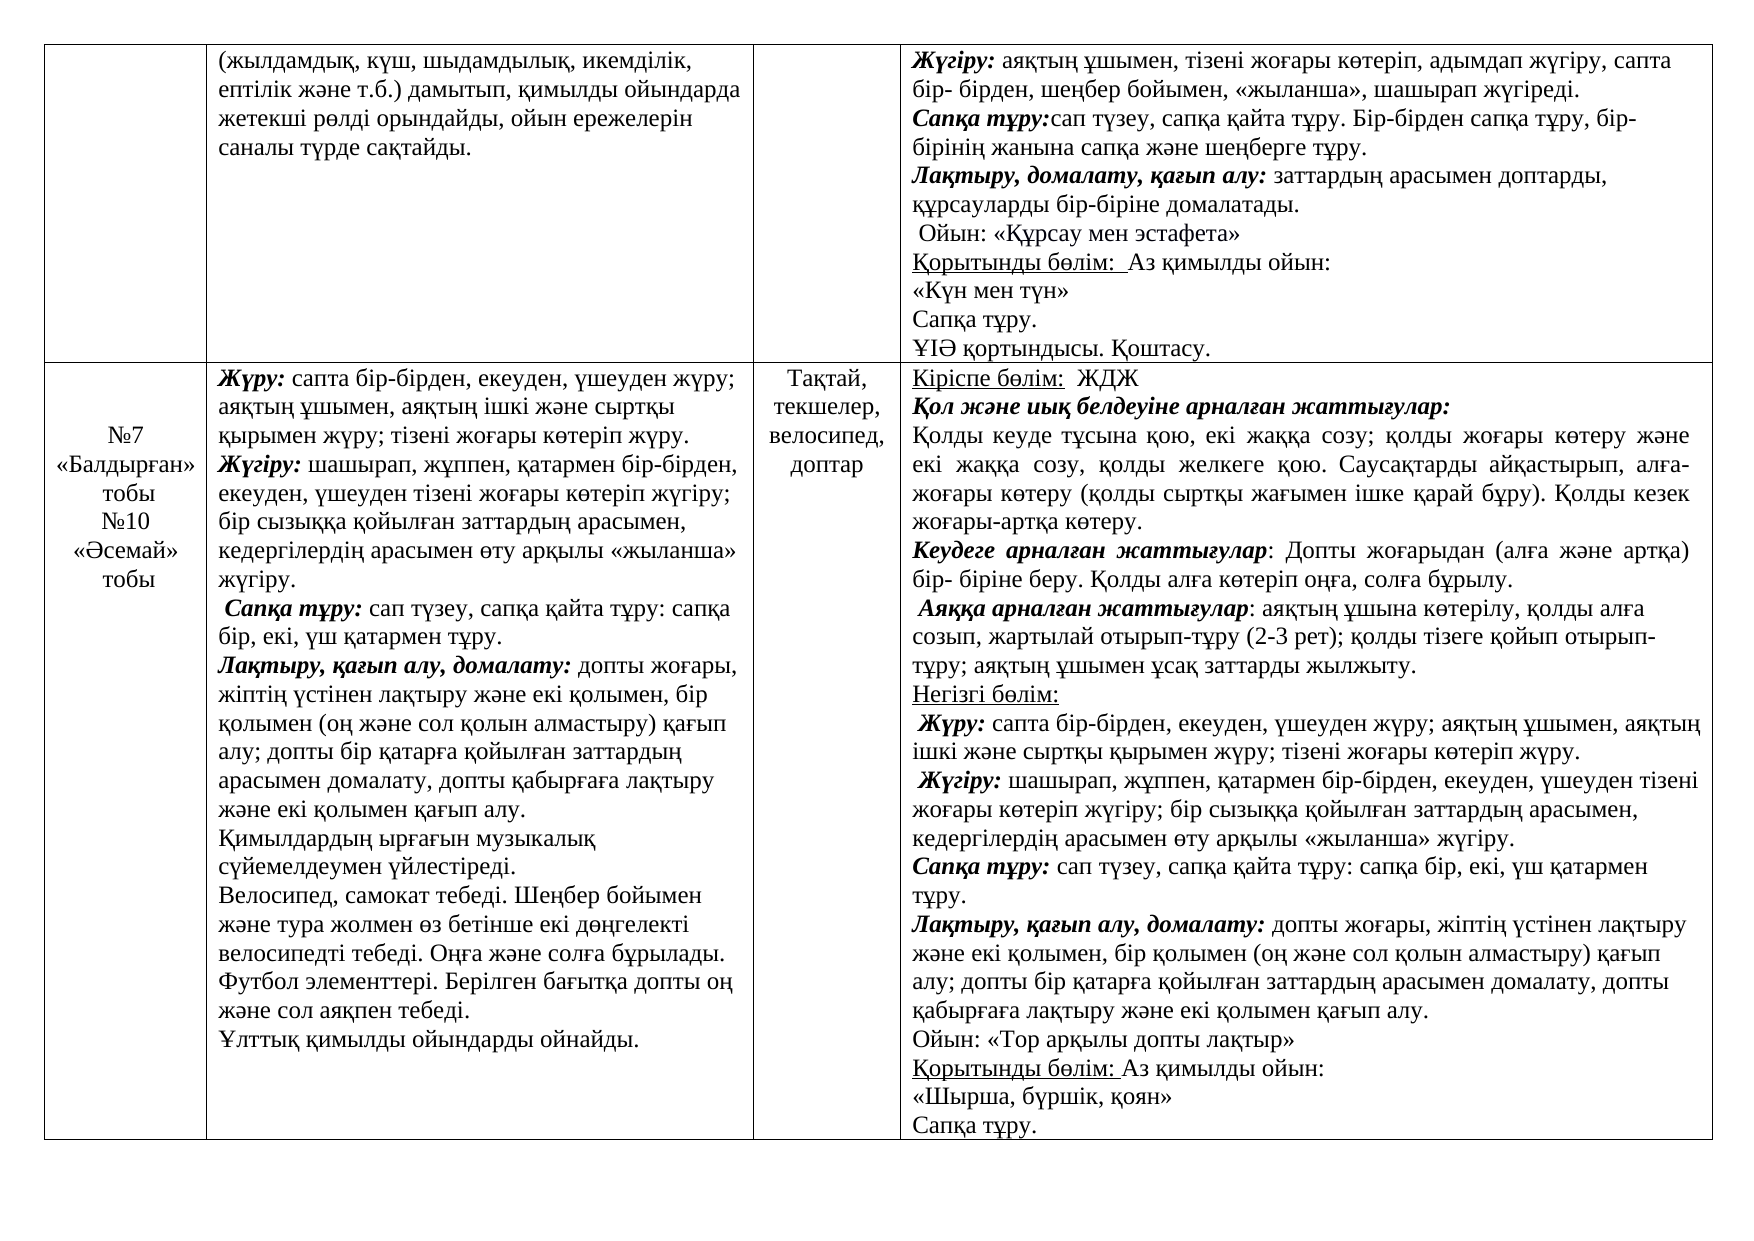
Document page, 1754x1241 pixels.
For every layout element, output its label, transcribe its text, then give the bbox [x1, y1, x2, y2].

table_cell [754, 45, 900, 362]
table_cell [901, 45, 1712, 362]
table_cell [207, 45, 753, 362]
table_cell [45, 363, 206, 1139]
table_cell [754, 363, 900, 1139]
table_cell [45, 45, 206, 362]
